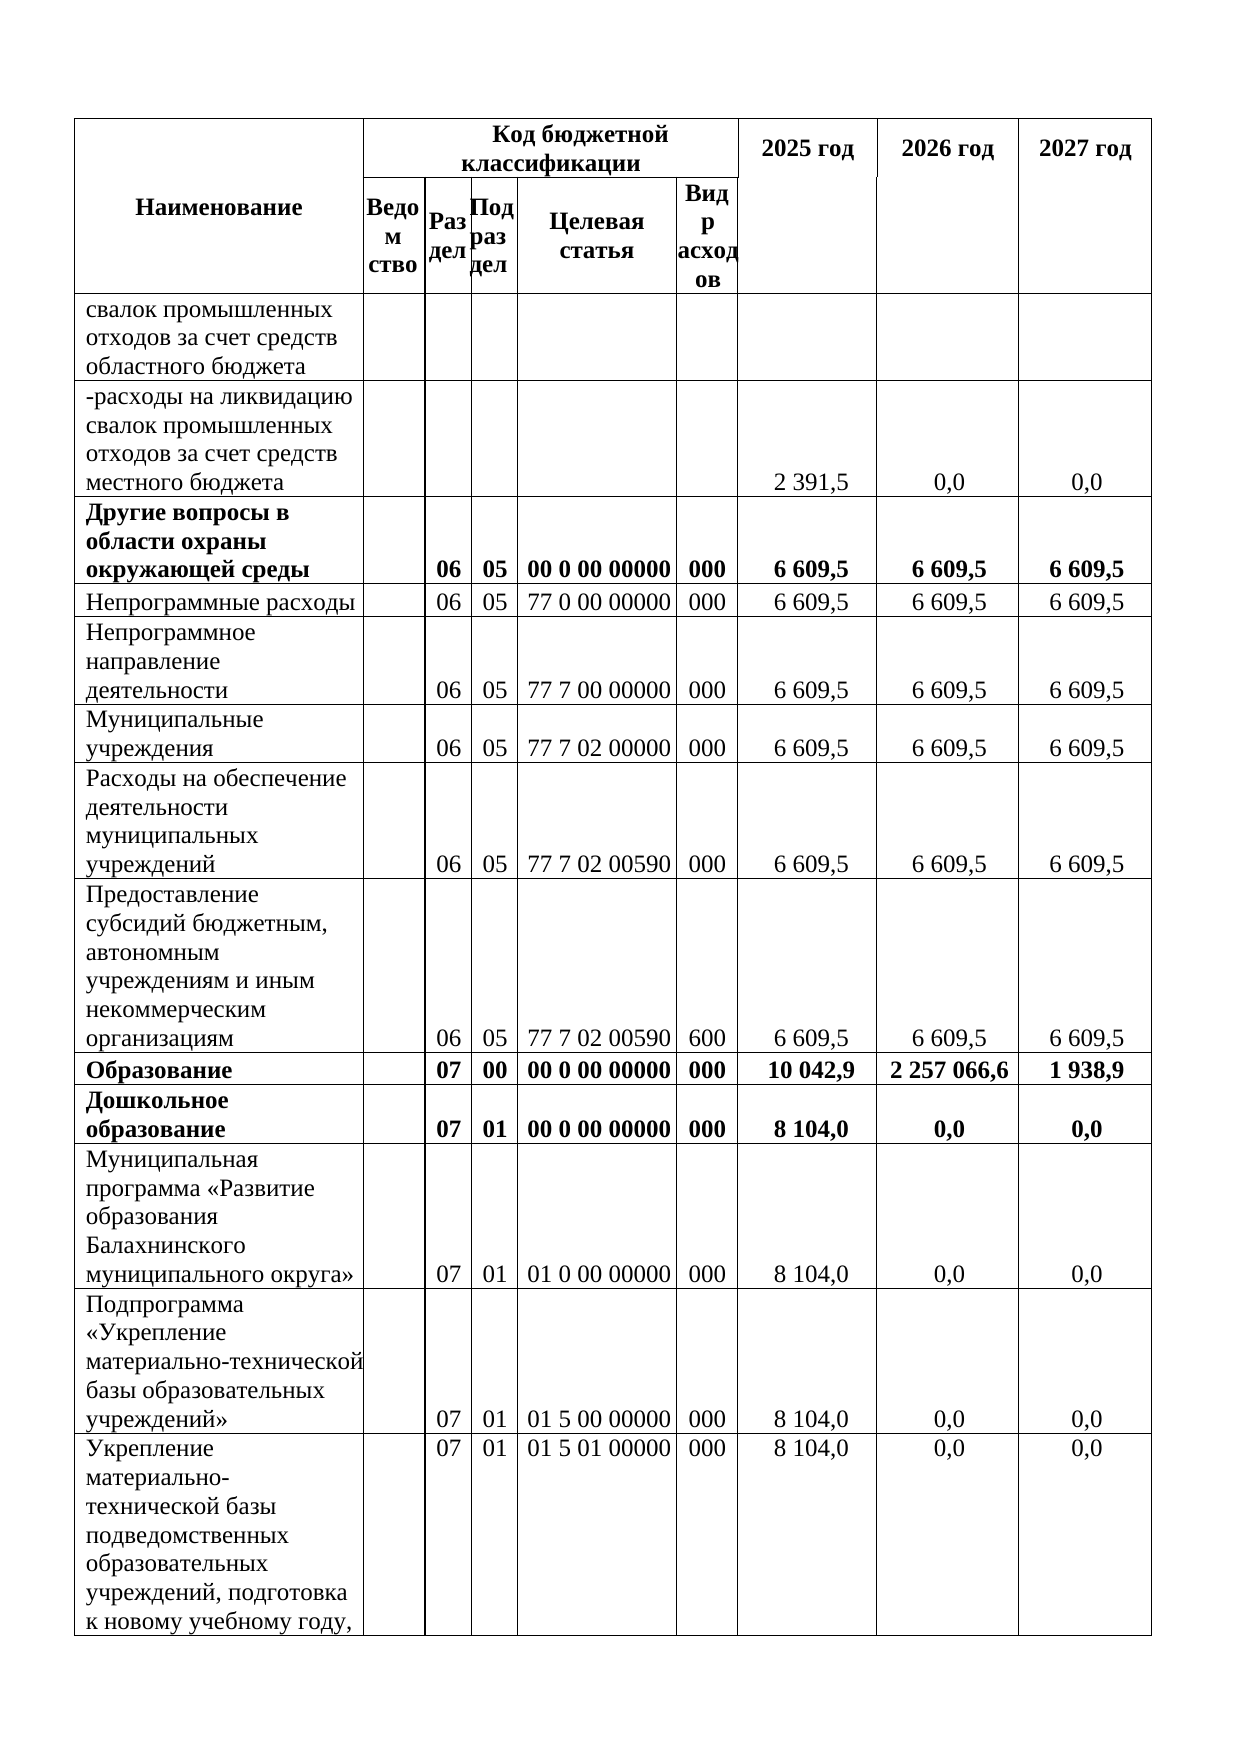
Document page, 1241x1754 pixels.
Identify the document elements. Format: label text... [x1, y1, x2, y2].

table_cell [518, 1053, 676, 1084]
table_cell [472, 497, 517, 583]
table_cell Вид расходов [677, 178, 737, 293]
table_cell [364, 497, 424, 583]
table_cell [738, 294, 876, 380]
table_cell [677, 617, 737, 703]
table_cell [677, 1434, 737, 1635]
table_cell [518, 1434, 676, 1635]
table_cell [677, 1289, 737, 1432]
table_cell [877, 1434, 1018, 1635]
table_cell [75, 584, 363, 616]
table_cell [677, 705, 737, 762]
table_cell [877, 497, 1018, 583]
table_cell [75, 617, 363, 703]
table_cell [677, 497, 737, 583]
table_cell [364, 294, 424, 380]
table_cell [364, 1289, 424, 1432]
table_header Наименование [75, 119, 363, 293]
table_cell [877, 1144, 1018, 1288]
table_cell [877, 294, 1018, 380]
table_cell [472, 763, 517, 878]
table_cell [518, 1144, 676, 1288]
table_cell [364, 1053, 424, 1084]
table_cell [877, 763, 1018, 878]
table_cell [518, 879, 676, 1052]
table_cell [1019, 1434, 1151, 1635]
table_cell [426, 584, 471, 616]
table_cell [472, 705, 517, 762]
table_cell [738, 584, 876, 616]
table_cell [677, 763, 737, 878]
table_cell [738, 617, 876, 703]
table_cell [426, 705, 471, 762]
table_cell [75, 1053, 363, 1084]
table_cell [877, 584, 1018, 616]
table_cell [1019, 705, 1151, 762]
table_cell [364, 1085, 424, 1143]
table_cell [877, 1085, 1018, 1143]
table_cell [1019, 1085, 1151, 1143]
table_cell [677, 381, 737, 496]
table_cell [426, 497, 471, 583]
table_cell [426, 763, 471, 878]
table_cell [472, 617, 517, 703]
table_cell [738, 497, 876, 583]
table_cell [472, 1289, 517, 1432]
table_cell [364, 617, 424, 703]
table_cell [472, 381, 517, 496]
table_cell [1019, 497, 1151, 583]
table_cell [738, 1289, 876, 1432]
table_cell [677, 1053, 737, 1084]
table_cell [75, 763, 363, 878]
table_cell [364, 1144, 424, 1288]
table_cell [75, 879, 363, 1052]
table_cell Ведом ство [364, 178, 424, 293]
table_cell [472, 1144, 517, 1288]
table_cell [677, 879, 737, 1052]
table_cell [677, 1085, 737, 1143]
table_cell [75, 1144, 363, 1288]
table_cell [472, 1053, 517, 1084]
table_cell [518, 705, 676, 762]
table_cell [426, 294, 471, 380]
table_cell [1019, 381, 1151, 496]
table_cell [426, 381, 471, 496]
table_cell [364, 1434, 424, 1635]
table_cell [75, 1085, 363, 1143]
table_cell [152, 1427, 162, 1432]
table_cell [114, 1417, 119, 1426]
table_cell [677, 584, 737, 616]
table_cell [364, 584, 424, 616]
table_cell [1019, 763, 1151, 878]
table_header 2025 год [739, 119, 877, 177]
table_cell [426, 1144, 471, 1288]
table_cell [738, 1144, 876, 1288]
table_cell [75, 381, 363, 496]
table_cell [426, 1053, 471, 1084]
table_cell Раз дел [426, 178, 471, 293]
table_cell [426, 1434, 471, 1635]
table_cell Целевая статья [518, 178, 676, 293]
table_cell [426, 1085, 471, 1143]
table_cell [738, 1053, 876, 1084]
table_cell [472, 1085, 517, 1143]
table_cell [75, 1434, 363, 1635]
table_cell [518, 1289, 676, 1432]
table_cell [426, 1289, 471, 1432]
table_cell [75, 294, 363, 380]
table_cell [738, 177, 876, 293]
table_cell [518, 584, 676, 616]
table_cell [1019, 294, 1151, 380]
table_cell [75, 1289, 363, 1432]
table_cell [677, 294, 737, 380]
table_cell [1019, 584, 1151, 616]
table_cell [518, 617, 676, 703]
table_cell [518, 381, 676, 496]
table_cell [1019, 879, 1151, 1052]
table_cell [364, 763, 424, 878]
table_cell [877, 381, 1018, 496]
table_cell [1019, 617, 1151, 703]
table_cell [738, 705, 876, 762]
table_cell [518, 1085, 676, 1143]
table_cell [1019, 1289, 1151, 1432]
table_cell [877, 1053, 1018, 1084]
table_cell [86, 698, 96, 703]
table_header 2027 год [1019, 119, 1151, 177]
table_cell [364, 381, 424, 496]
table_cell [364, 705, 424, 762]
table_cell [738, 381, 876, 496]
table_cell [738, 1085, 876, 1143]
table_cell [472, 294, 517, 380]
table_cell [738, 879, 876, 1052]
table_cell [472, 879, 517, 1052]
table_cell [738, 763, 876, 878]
table_cell [877, 177, 1018, 293]
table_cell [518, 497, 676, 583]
table_header 2026 год [878, 119, 1018, 177]
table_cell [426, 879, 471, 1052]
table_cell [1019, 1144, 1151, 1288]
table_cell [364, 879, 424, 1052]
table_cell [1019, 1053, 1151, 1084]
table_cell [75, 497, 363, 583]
table_header Код бюджетной классификации [364, 119, 738, 177]
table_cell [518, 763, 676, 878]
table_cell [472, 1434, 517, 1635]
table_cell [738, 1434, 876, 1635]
table_cell [1019, 177, 1151, 293]
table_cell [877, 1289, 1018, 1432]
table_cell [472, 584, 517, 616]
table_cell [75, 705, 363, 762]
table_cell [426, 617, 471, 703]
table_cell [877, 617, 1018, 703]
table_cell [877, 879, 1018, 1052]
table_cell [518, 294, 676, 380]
table_cell Под раз дел [472, 178, 517, 293]
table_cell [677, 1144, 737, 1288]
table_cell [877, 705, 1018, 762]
